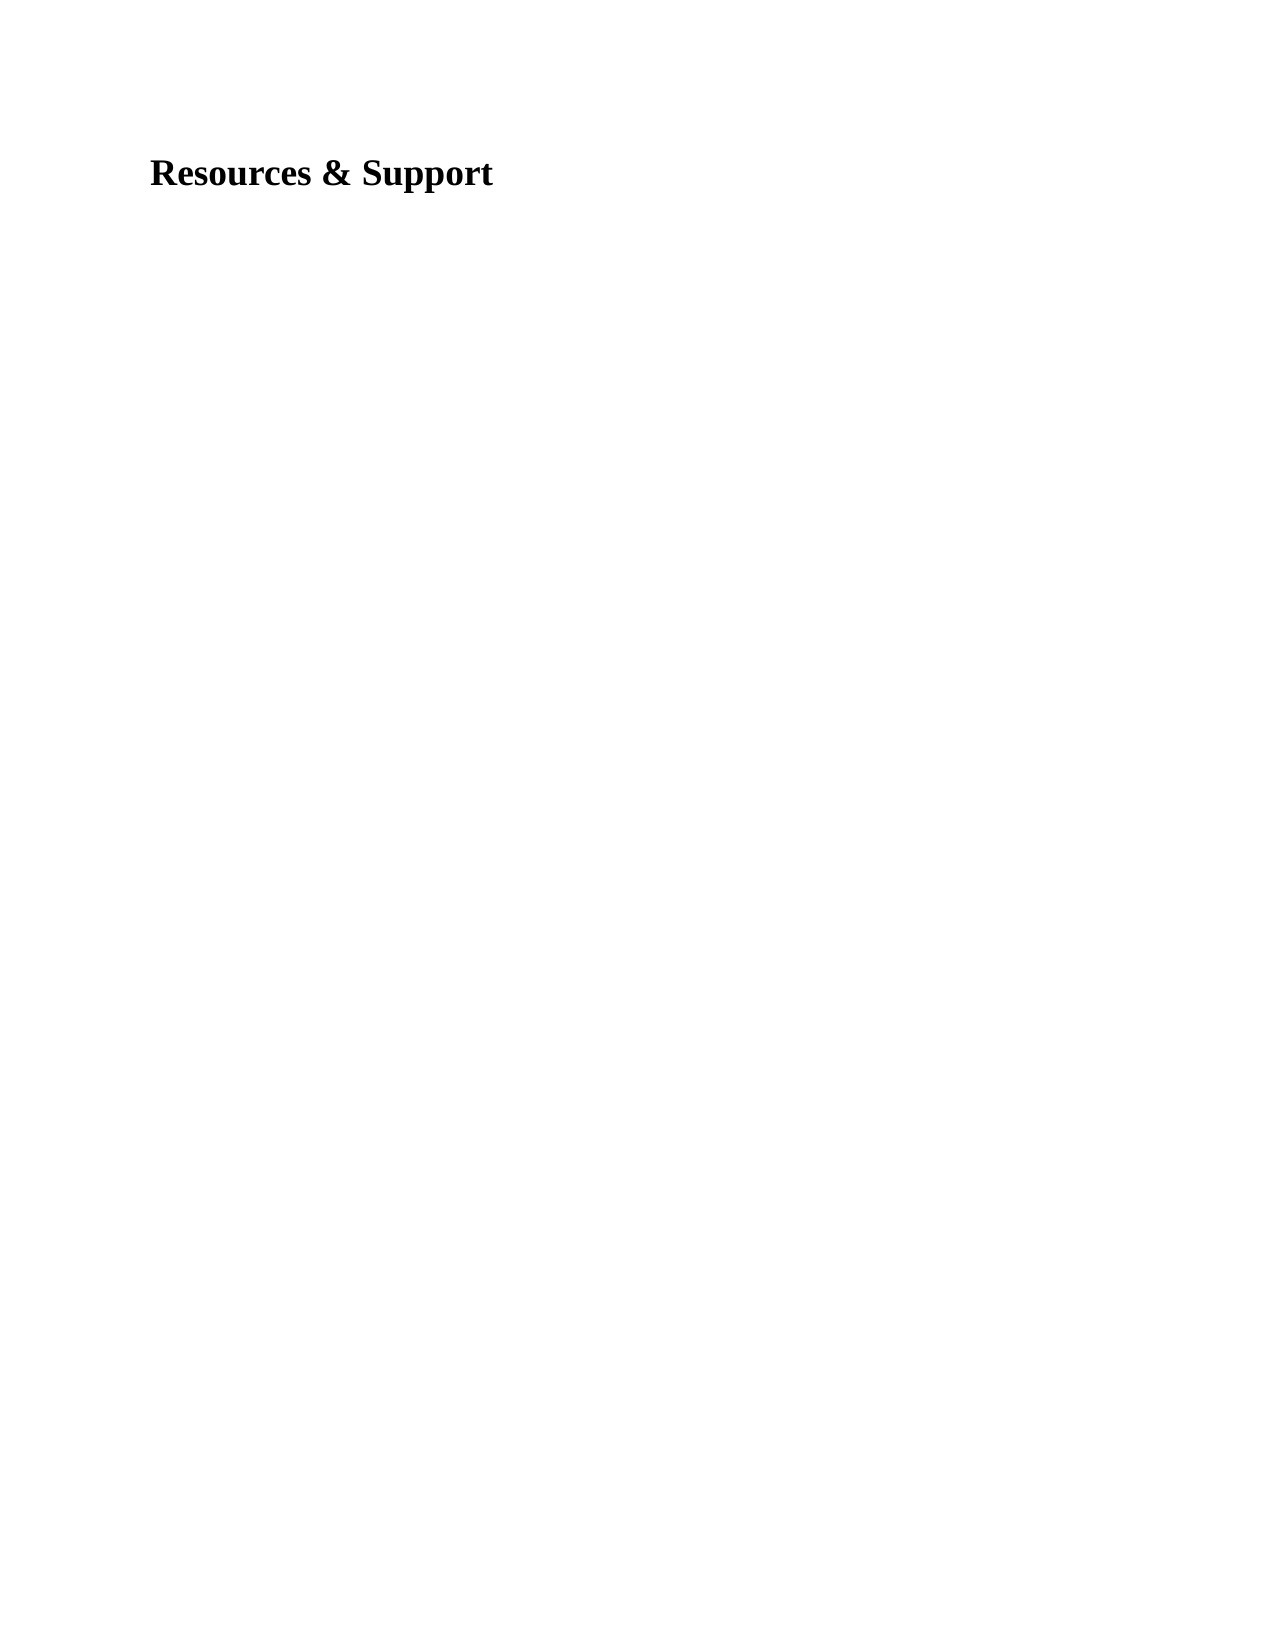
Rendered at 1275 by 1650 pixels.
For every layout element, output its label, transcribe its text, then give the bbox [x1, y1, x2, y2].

subtitle Resources & Support [150, 150, 1125, 193]
